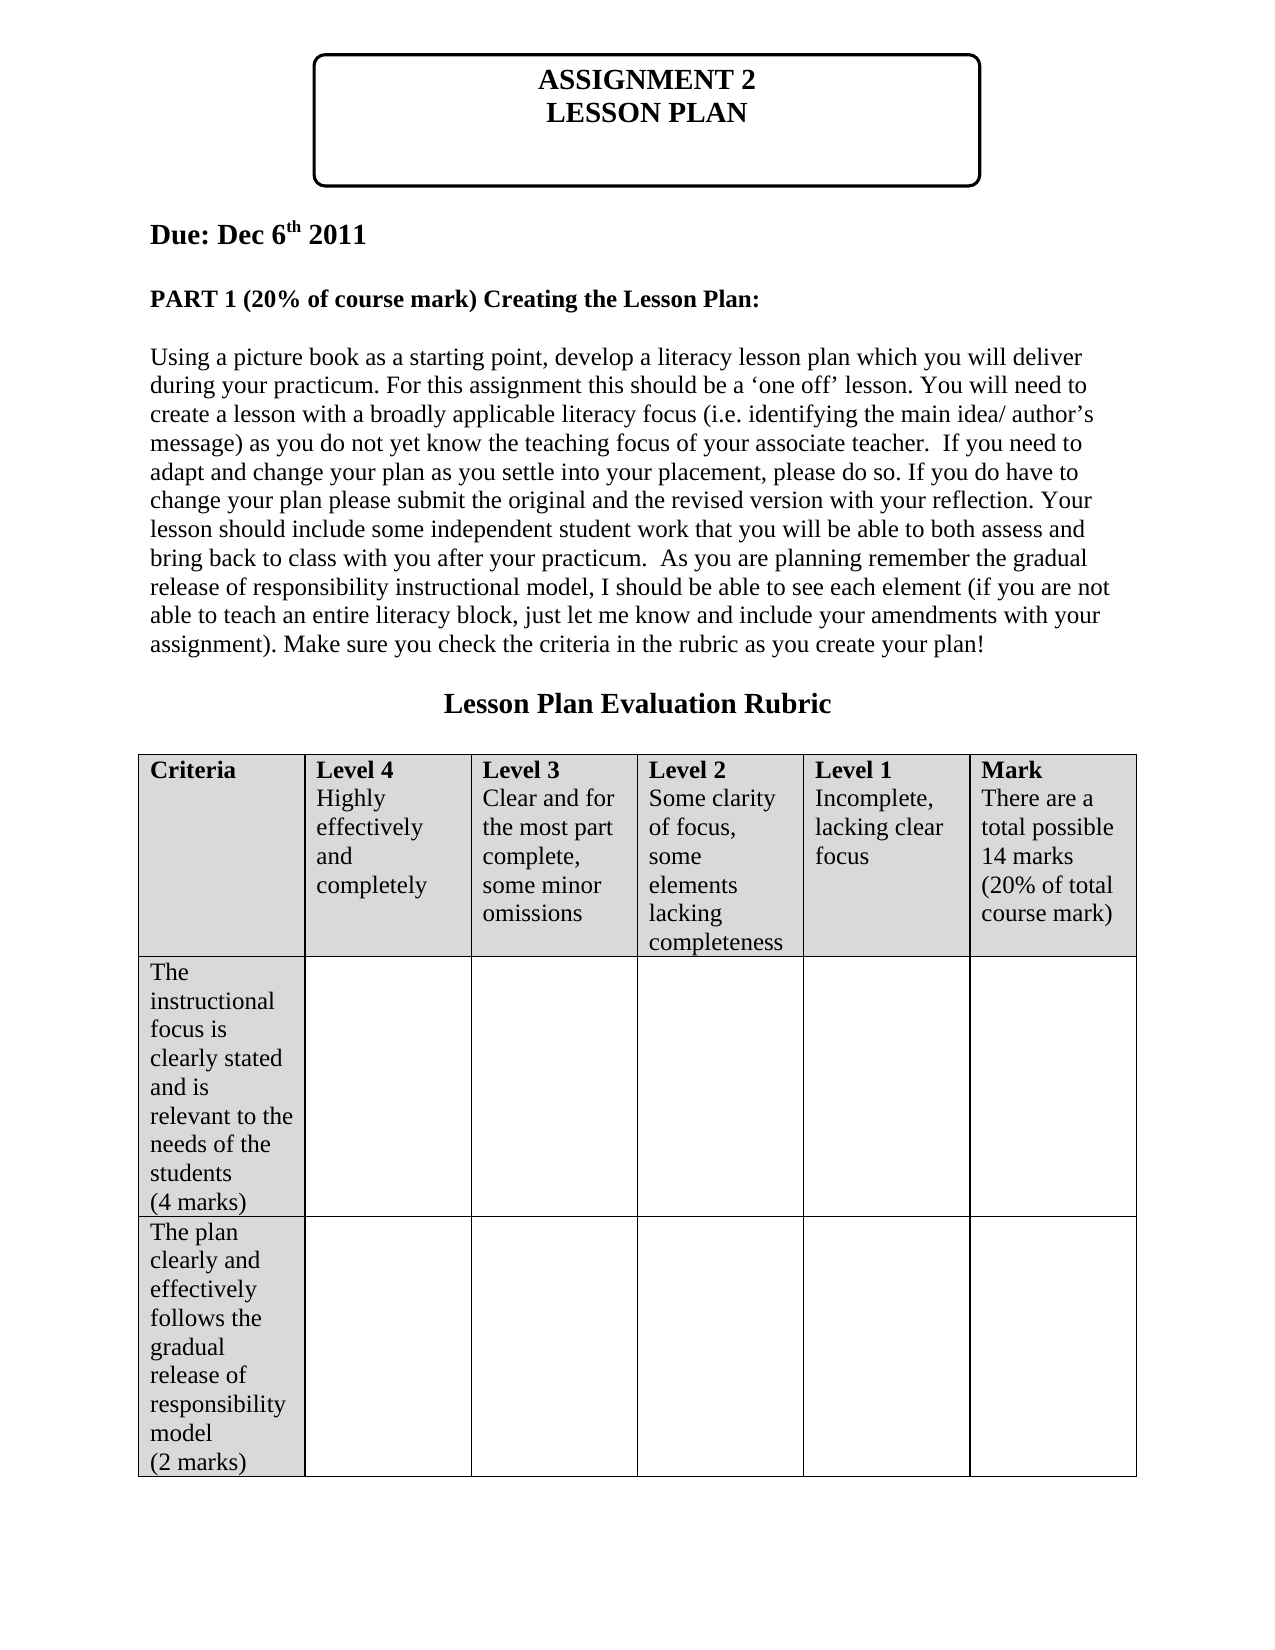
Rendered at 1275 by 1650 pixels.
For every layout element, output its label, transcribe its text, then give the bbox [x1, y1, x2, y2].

table_cell [472, 957, 637, 1216]
table_header Level 3 Clear and for the most part complete, some minor omissions [472, 755, 637, 956]
text Due: Dec 6th 2011 [150, 217, 1125, 251]
table_header Level 4 Highly effectively and completely [306, 755, 471, 956]
table_cell The plan clearly and effectively follows the gradual release of responsibility model (2 marks) [139, 1217, 304, 1476]
table_header Criteria [139, 755, 304, 956]
table_cell [804, 957, 969, 1216]
table_cell [638, 1217, 803, 1476]
text PART 1 (20% of course mark) Creating the Lesson Plan: [150, 284, 1125, 313]
table_cell [804, 1217, 969, 1476]
table_header Level 1 Incomplete, lacking clear focus [804, 755, 969, 956]
table_cell [971, 957, 1136, 1216]
table_cell The instructional focus is clearly stated and is relevant to the needs of the students (4 marks) [139, 957, 304, 1216]
table_cell [306, 1217, 471, 1476]
table_cell [638, 957, 803, 1216]
text Lesson Plan Evaluation Rubric [150, 687, 1125, 720]
table_cell [472, 1217, 637, 1476]
text Using a picture book as a starting point, develop a literacy lesson plan which you will deliver during your practicum. For this assignment this should be a ‘one off’ lesson. You will need to create a lesson with a broadly applicable literacy focus (i.e. identifying the main idea/ author’s message) as you do not yet know the teaching focus of your associate teacher. If you need to adapt and change your plan as you settle into your placement, please do so. If you do have to change your plan please submit the original and the revised version with your reflection. Your lesson should include some independent student work that you will be able to both assess and bring back to class with you after your practicum. As you are planning remember the gradual release of responsibility instructional model, I should be able to see each element (if you are not able to teach an entire literacy block, just let me know and include your amendments with your assignment). Make sure you check the criteria in the rubric as you create your plan! [150, 342, 1125, 658]
table_cell [306, 957, 471, 1216]
table_header Level 2 Some clarity of focus, some elements lacking completeness [638, 755, 803, 956]
table_cell [971, 1217, 1136, 1476]
table_header Mark There are a total possible 14 marks (20% of total course mark) [971, 755, 1136, 956]
